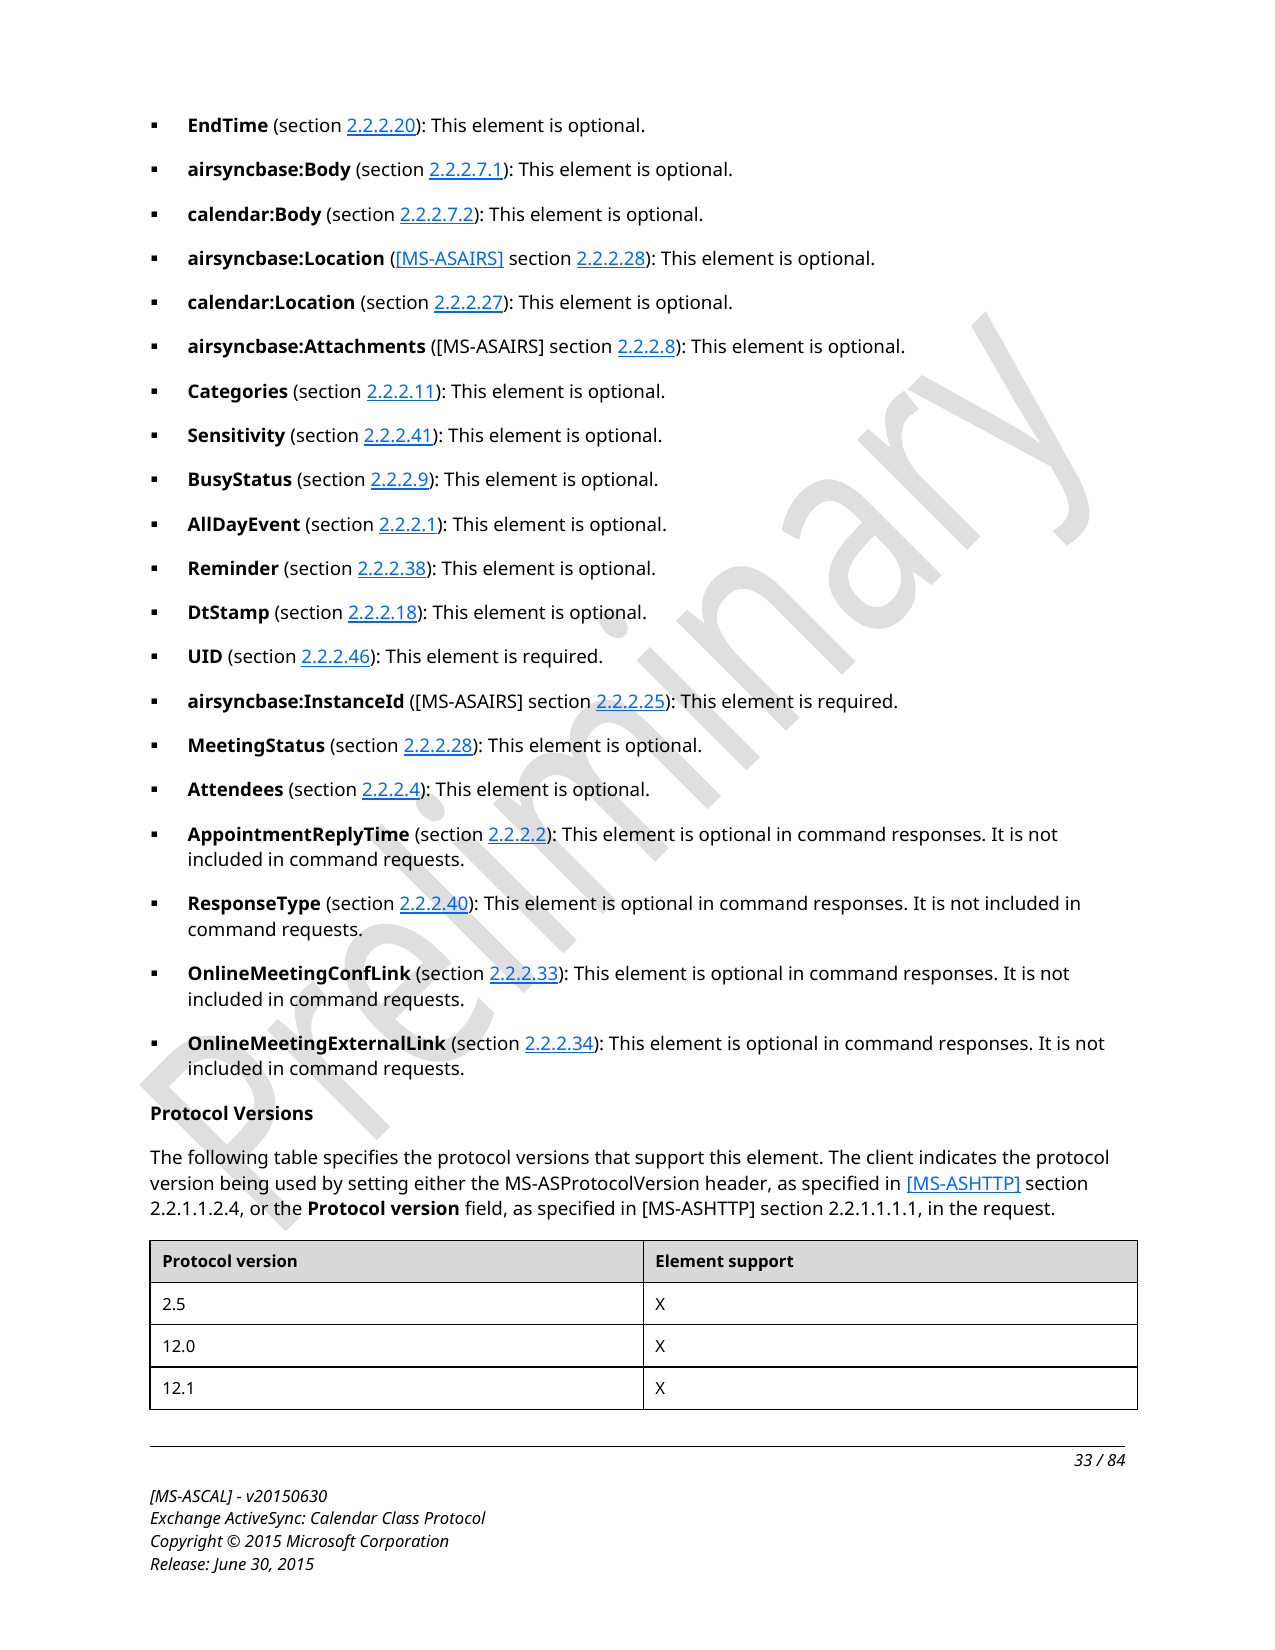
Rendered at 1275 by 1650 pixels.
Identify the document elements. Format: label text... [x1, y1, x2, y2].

text The following table specifies the protocol versions that support this element. The client indicates the protocol version being used by setting either the MS-ASProtocolVersion header, as specified in [MS-ASHTTP] section 2.2.1.1.2.4, or the Protocol version field, as specified in [MS-ASHTTP] section 2.2.1.1.1.1, in the request. [150, 1144, 1125, 1221]
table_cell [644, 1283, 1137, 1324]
list Sensitivity (section 2.2.2.41): This element is optional. [150, 422, 1125, 448]
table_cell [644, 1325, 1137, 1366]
list Categories (section 2.2.2.11): This element is optional. [150, 378, 1125, 404]
list airsyncbase:Body (section 2.2.2.7.1): This element is optional. [150, 157, 1125, 182]
list Reminder (section 2.2.2.38): This element is optional. [150, 555, 1125, 581]
list ResponseType (section 2.2.2.40): This element is optional in command responses. It is not included in command requests. [150, 891, 1125, 942]
list BusyStatus (section 2.2.2.9): This element is optional. [150, 467, 1125, 492]
list MeetingStatus (section 2.2.2.28): This element is optional. [150, 732, 1125, 758]
list OnlineMeetingExternalLink (section 2.2.2.34): This element is optional in command responses. It is not included in command requests. [150, 1030, 1125, 1081]
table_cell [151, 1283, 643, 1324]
list airsyncbase:Location ([MS-ASAIRS] section 2.2.2.28): This element is optional. [150, 245, 1125, 271]
list Attendees (section 2.2.2.4): This element is optional. [150, 777, 1125, 802]
list airsyncbase:Attachments ([MS-ASAIRS] section 2.2.2.8): This element is optional. [150, 334, 1125, 359]
list OnlineMeetingConfLink (section 2.2.2.33): This element is optional in command responses. It is not included in command requests. [150, 960, 1125, 1011]
list airsyncbase:InstanceId ([MS-ASAIRS] section 2.2.2.25): This element is required. [150, 688, 1125, 713]
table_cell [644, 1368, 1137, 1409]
list EndTime (section 2.2.2.20): This element is optional. [150, 112, 1125, 138]
list UID (section 2.2.2.46): This element is required. [150, 644, 1125, 669]
list AllDayEvent (section 2.2.2.1): This element is optional. [150, 511, 1125, 536]
text Protocol Versions [150, 1100, 1125, 1126]
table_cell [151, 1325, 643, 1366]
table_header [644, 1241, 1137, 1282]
list AppointmentReplyTime (section 2.2.2.2): This element is optional in command responses. It is not included in command requests. [150, 821, 1125, 872]
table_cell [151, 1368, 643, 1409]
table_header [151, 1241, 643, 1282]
list calendar:Body (section 2.2.2.7.2): This element is optional. [150, 201, 1125, 227]
list calendar:Location (section 2.2.2.27): This element is optional. [150, 289, 1125, 315]
list DtStamp (section 2.2.2.18): This element is optional. [150, 599, 1125, 625]
